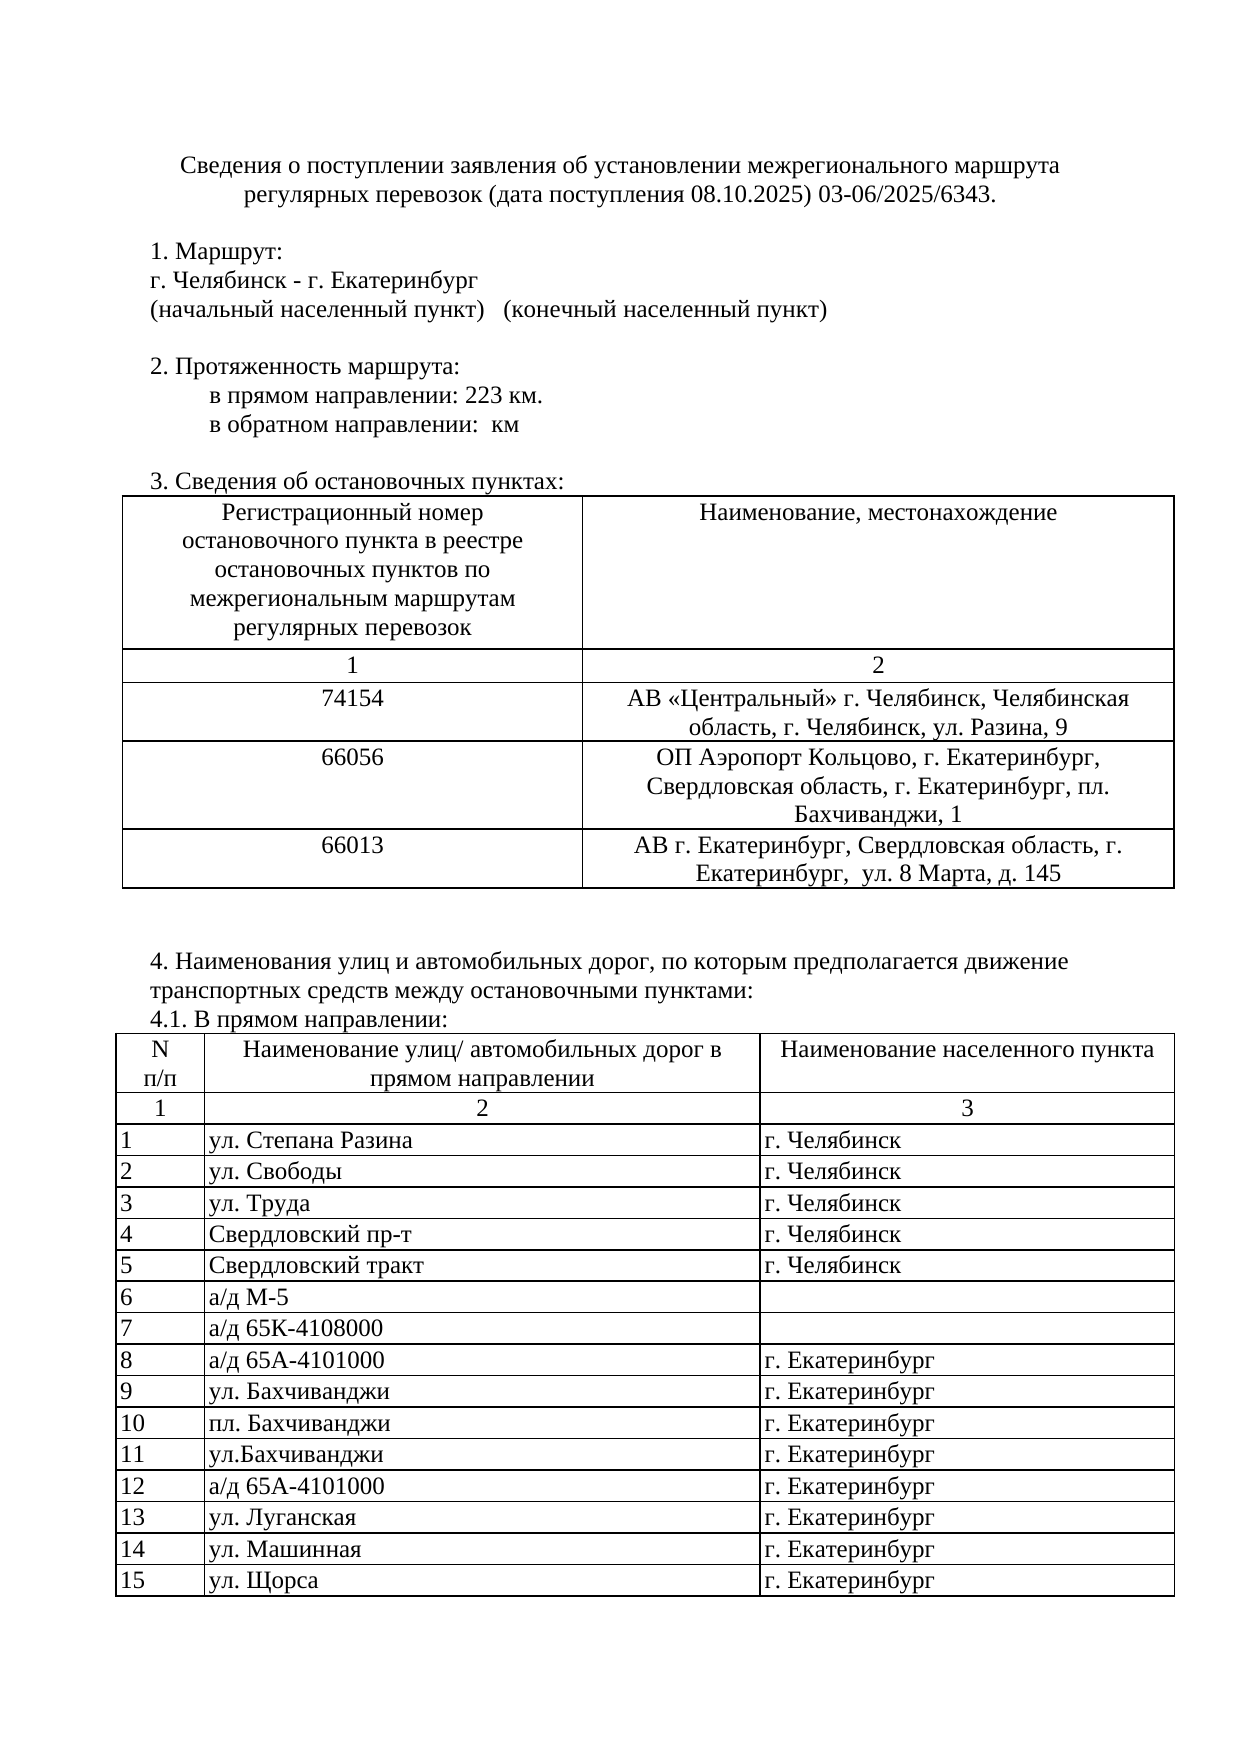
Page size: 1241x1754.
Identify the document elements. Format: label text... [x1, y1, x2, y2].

table_cell г. Челябинск [761, 1125, 1174, 1154]
text 3. Сведения об остановочных пунктах: [150, 466, 1090, 495]
table_cell ОП Аэропорт Кольцово, г. Екатеринбург, Свердловская область, г. Екатеринбург, пл. Бахчиванджи, 1 [583, 742, 1173, 828]
text Сведения о поступлении заявления об установлении межрегионального маршрута регулярных перевозок (дата поступления 08.10.2025) 03-06/2025/6343. [150, 150, 1090, 207]
table_cell 2 [205, 1093, 759, 1123]
table_cell г. Екатеринбург [761, 1439, 1174, 1469]
table_header Регистрационный номер остановочного пункта в реестре остановочных пунктов по межрегиональным маршрутам регулярных перевозок [123, 497, 582, 648]
table_cell Свердловский пр-т [205, 1219, 759, 1249]
table_cell 13 [117, 1502, 204, 1532]
table_cell пл. Бахчиванджи [205, 1408, 759, 1438]
table_cell 66013 [123, 830, 582, 887]
table_cell ул. Луганская [205, 1502, 759, 1532]
table_cell 1 [123, 650, 582, 681]
table_cell 8 [117, 1345, 204, 1375]
table_cell 5 [117, 1251, 204, 1280]
table_cell 10 [117, 1408, 204, 1438]
text 2. Протяженность маршрута: [150, 351, 1090, 380]
table_cell [761, 1282, 1174, 1312]
table_cell 14 [117, 1534, 204, 1563]
table_cell г. Екатеринбург [761, 1471, 1174, 1501]
table_header Наименование улиц/ автомобильных дорог в прямом направлении [205, 1034, 759, 1092]
table_cell ул. Степана Разина [205, 1125, 759, 1154]
table_cell а/д 65К-4108000 [205, 1313, 759, 1343]
table_cell АВ «Центральный» г. Челябинск, Челябинская область, г. Челябинск, ул. Разина, 9 [583, 683, 1173, 740]
text в прямом направлении: 223 км. [150, 380, 1090, 409]
table_cell ул. Машинная [205, 1534, 759, 1563]
table_cell г. Екатеринбург [761, 1376, 1174, 1406]
table_cell 2 [117, 1156, 204, 1186]
table_cell ул. Труда [205, 1188, 759, 1217]
table_cell 3 [117, 1188, 204, 1217]
table_cell 9 [117, 1376, 204, 1406]
table_header Наименование населенного пункта [761, 1034, 1174, 1092]
table_cell а/д 65А-4101000 [205, 1471, 759, 1501]
text г. Челябинск - г. Екатеринбург [150, 265, 1090, 294]
table_cell 11 [117, 1439, 204, 1469]
table_cell 74154 [123, 683, 582, 740]
table_cell ул. Бахчиванджи [205, 1376, 759, 1406]
table_cell г. Челябинск [761, 1219, 1174, 1249]
table_cell 7 [117, 1313, 204, 1343]
table_cell АВ г. Екатеринбург, Свердловская область, г. Екатеринбург, ул. 8 Марта, д. 145 [583, 830, 1173, 887]
table_cell 1 [117, 1125, 204, 1154]
text в обратном направлении: км [150, 409, 1090, 437]
table_cell ул. Щорса [205, 1565, 759, 1595]
table_cell 12 [117, 1471, 204, 1501]
table_cell г. Екатеринбург [761, 1345, 1174, 1375]
table_cell 3 [761, 1093, 1174, 1123]
table_cell 1 [117, 1093, 204, 1123]
table_cell г. Екатеринбург [761, 1565, 1174, 1595]
table_cell а/д 65А-4101000 [205, 1345, 759, 1375]
text 4.1. В прямом направлении: [150, 1004, 1090, 1033]
table_cell 15 [117, 1565, 204, 1595]
table_cell ул. Свободы [205, 1156, 759, 1186]
text 4. Наименования улиц и автомобильных дорог, по которым предполагается движение транспортных средств между остановочными пунктами: [150, 946, 1090, 1004]
table_header Наименование, местонахождение [583, 497, 1173, 648]
table_cell г. Челябинск [761, 1251, 1174, 1280]
table_cell 4 [117, 1219, 204, 1249]
table_cell 6 [117, 1282, 204, 1312]
table_cell 66056 [123, 742, 582, 828]
table_cell г. Екатеринбург [761, 1408, 1174, 1438]
text (начальный населенный пункт) (конечный населенный пункт) [150, 294, 1090, 322]
table_header N п/п [117, 1034, 204, 1092]
table_cell г. Челябинск [761, 1156, 1174, 1186]
table_cell г. Екатеринбург [761, 1534, 1174, 1563]
text 1. Маршрут: [150, 236, 1090, 265]
table_cell г. Екатеринбург [761, 1502, 1174, 1532]
table_cell ул.Бахчиванджи [205, 1439, 759, 1469]
table_cell Свердловский тракт [205, 1251, 759, 1280]
table_cell [761, 1313, 1174, 1343]
table_cell 2 [583, 650, 1173, 681]
table_cell г. Челябинск [761, 1188, 1174, 1217]
table_cell а/д М-5 [205, 1282, 759, 1312]
